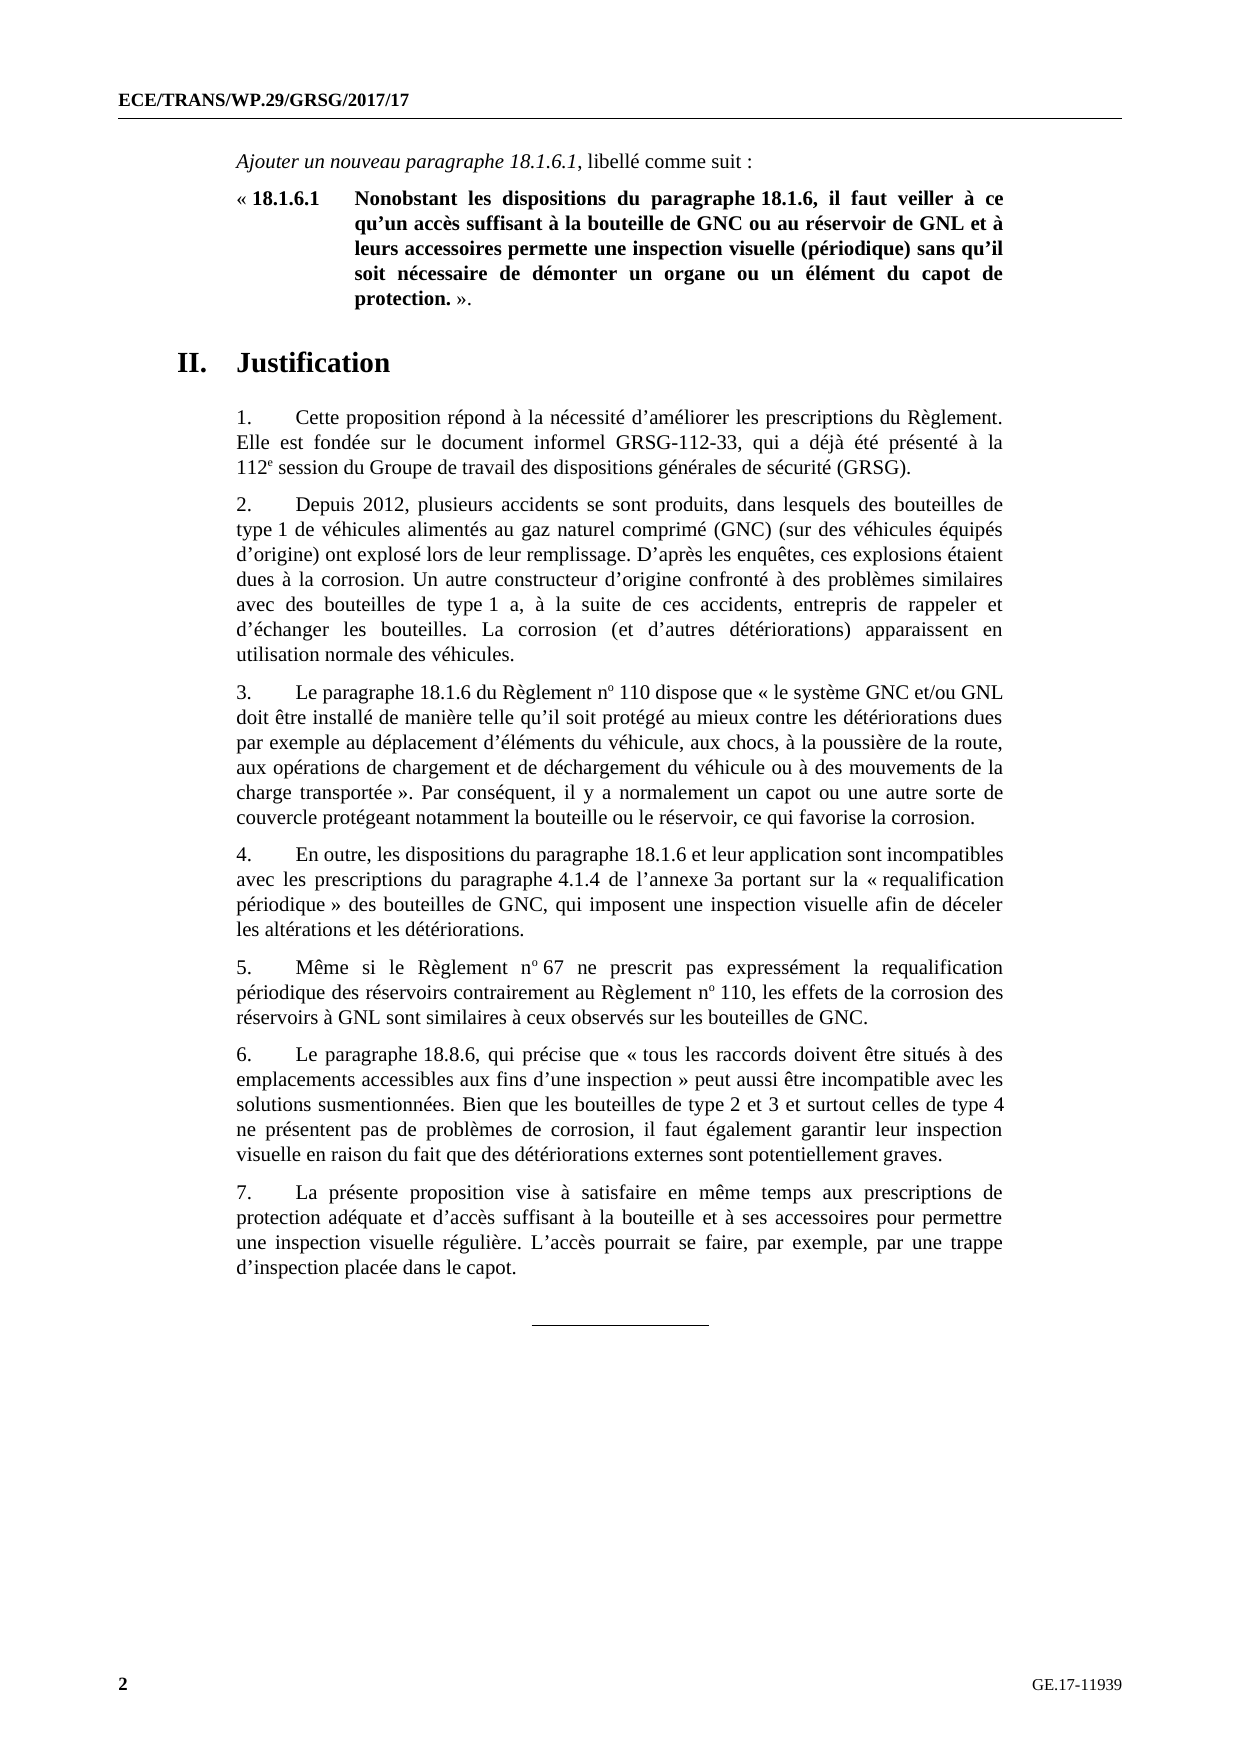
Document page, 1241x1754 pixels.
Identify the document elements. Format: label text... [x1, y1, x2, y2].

text 7. La présente proposition vise à satisfaire en même temps aux prescriptions de protection adéquate et d’accès suffisant à la bouteille et à ses accessoires pour permettre une inspection visuelle régulière. L’accès pourrait se faire, par exemple, par une trappe d’inspection placée dans le capot. [236, 1179, 1004, 1279]
text Ajouter un nouveau paragraphe 18.1.6.1, libellé comme suit : [236, 148, 1004, 173]
text 4. En outre, les dispositions du paragraphe 18.1.6 et leur application sont incompatibles avec les prescriptions du paragraphe 4.1.4 de l’annexe 3a portant sur la « requalification périodique » des bouteilles de GNC, qui imposent une inspection visuelle afin de déceler les altérations et les détériorations. [236, 841, 1004, 941]
text 3. Le paragraphe 18.1.6 du Règlement no 110 dispose que « le système GNC et/ou GNL doit être installé de manière telle qu’il soit protégé au mieux contre les détériorations dues par exemple au déplacement d’éléments du véhicule, aux chocs, à la poussière de la route, aux opérations de chargement et de déchargement du véhicule ou à des mouvements de la charge transportée ». Par conséquent, il y a normalement un capot ou une autre sorte de couvercle protégeant notamment la bouteille ou le réservoir, ce qui favorise la corrosion. [236, 679, 1004, 829]
text II. Justification [118, 348, 1004, 379]
text 1. Cette proposition répond à la nécessité d’améliorer les prescriptions du Règlement. Elle est fondée sur le document informel GRSG-112-33, qui a déjà été présenté à la 112e session du Groupe de travail des dispositions générales de sécurité (GRSG). [236, 404, 1004, 479]
text 5. Même si le Règlement no 67 ne prescrit pas expressément la requalification périodique des réservoirs contrairement au Règlement no 110, les effets de la corrosion des réservoirs à GNL sont similaires à ceux observés sur les bouteilles de GNC. [236, 954, 1004, 1029]
text « 18.1.6.1 Nonobstant les dispositions du paragraphe 18.1.6, il faut veiller à ce qu’un accès suffisant à la bouteille de GNC ou au réservoir de GNL et à leurs accessoires permette une inspection visuelle (périodique) sans qu’il soit nécessaire de démonter un organe ou un élément du capot de protection. ». [236, 185, 1004, 310]
text 6. Le paragraphe 18.8.6, qui précise que « tous les raccords doivent être situés à des emplacements accessibles aux fins d’une inspection » peut aussi être incompatible avec les solutions susmentionnées. Bien que les bouteilles de type 2 et 3 et surtout celles de type 4 ne présentent pas de problèmes de corrosion, il faut également garantir leur inspection visuelle en raison du fait que des détériorations externes sont potentiellement graves. [236, 1041, 1004, 1166]
text 2. Depuis 2012, plusieurs accidents se sont produits, dans lesquels des bouteilles de type 1 de véhicules alimentés au gaz naturel comprimé (GNC) (sur des véhicules équipés d’origine) ont explosé lors de leur remplissage. D’après les enquêtes, ces explosions étaient dues à la corrosion. Un autre constructeur d’origine confronté à des problèmes similaires avec des bouteilles de type 1 a, à la suite de ces accidents, entrepris de rappeler et d’échanger les bouteilles. La corrosion (et d’autres détériorations) apparaissent en utilisation normale des véhicules. [236, 491, 1004, 666]
